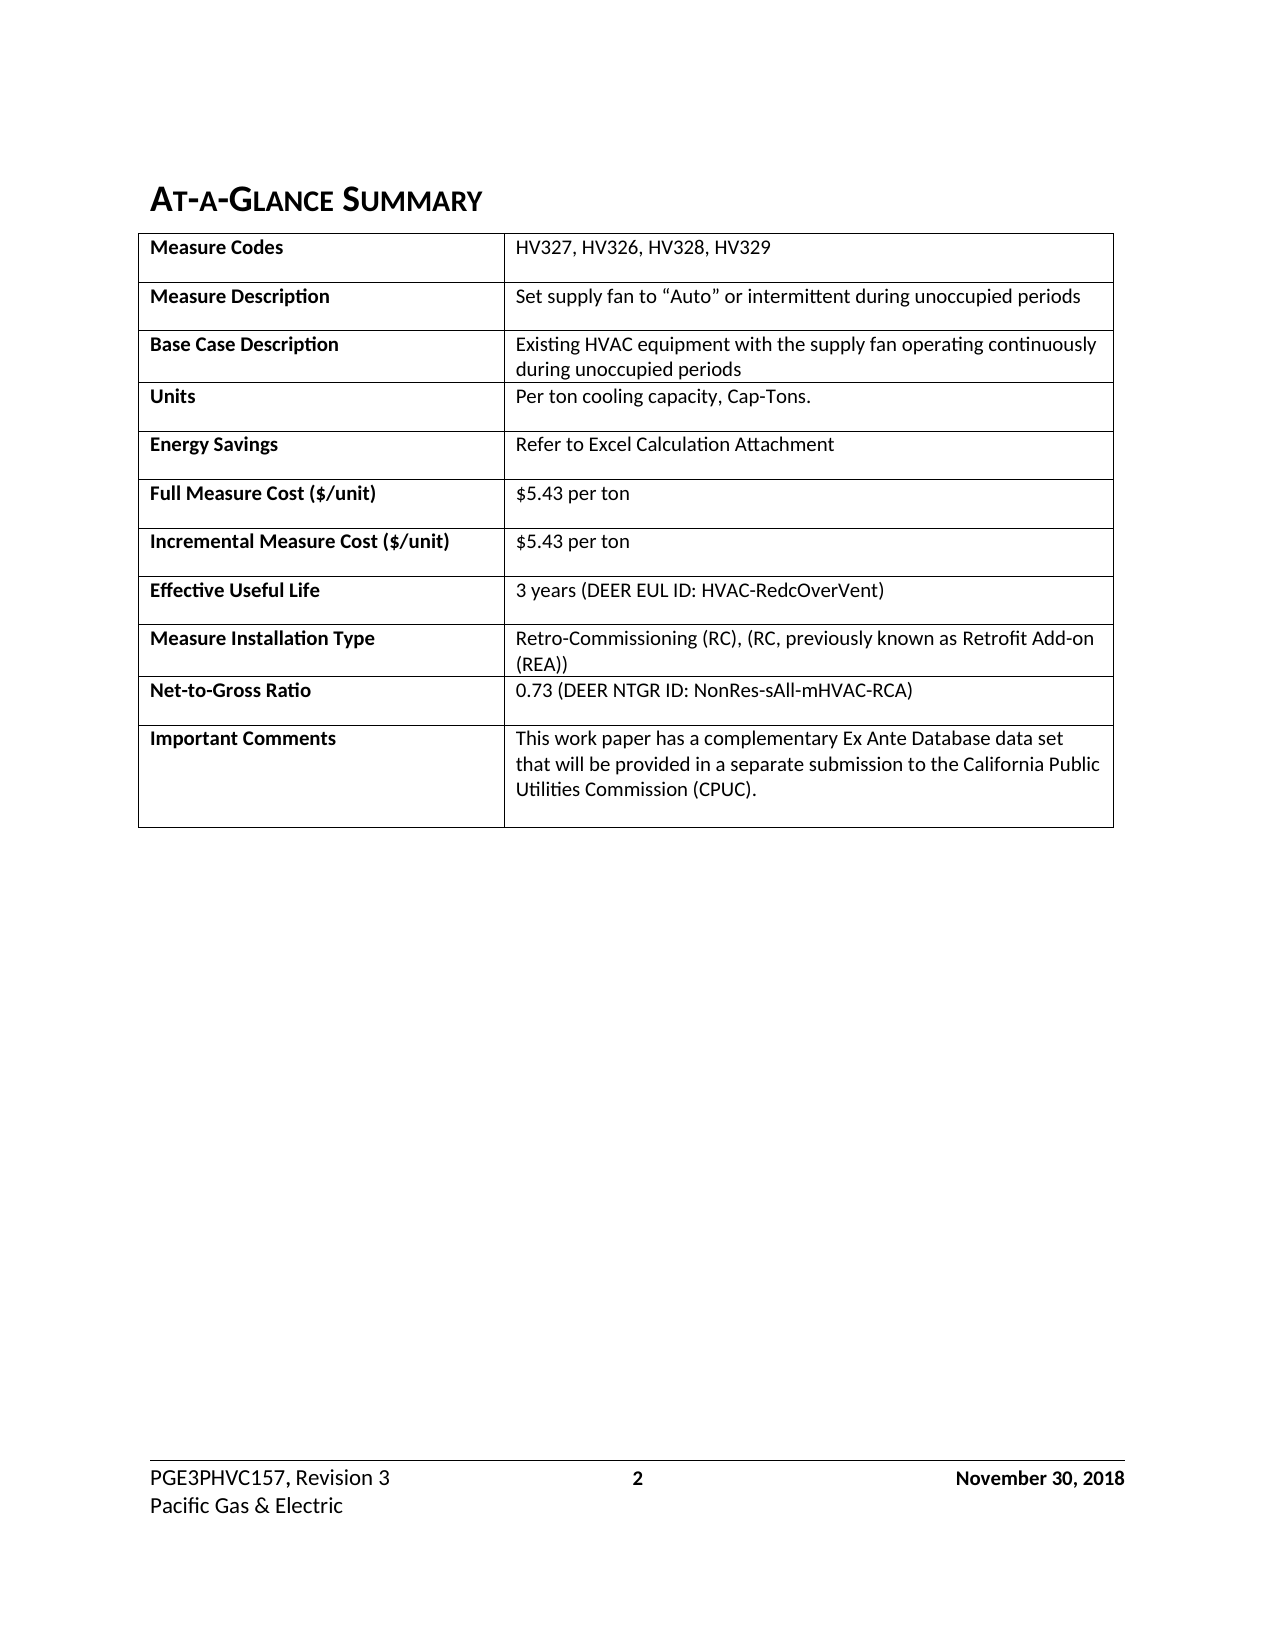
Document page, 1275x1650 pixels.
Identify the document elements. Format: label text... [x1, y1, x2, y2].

table_header HV327, HV326, HV328, HV329 [505, 234, 1113, 282]
table_cell Units [139, 383, 504, 431]
table_cell $5.43 per ton [505, 480, 1113, 527]
table_cell Retro-Commissioning (RC), (RC, previously known as Retrofit Add-on (REA)) [505, 625, 1113, 676]
table_cell Per ton cooling capacity, Cap-Tons. [505, 383, 1113, 431]
table_cell This work paper has a complementary Ex Ante Database data set that will be provided in a separate submission to the California Public Utilities Commission (CPUC). [505, 726, 1113, 827]
table_cell Existing HVAC equipment with the supply fan operating continuously during unoccupied periods [505, 331, 1113, 382]
table_cell Energy Savings [139, 432, 504, 479]
table_cell Full Measure Cost ($/unit) [139, 480, 504, 527]
table_cell Net-to-Gross Ratio [139, 677, 504, 724]
table_cell Base Case Description [139, 331, 504, 382]
table_cell $5.43 per ton [505, 529, 1113, 576]
table_cell Incremental Measure Cost ($/unit) [139, 529, 504, 576]
table_cell 3 years (DEER EUL ID: HVAC-RedcOverVent) [505, 577, 1113, 624]
table_cell Effective Useful Life [139, 577, 504, 624]
table_cell Set supply fan to “Auto” or intermittent during unoccupied periods [505, 283, 1113, 330]
table_header Measure Codes [139, 234, 504, 282]
table_cell Refer to Excel Calculation Attachment [505, 432, 1113, 479]
subtitle At-a-Glance Summary [150, 175, 1125, 221]
table_cell Measure Description [139, 283, 504, 330]
table_cell Important Comments [139, 726, 504, 827]
table_cell Measure Installation Type [139, 625, 504, 676]
table_cell 0.73 (DEER NTGR ID: NonRes-sAll-mHVAC-RCA) [505, 677, 1113, 724]
